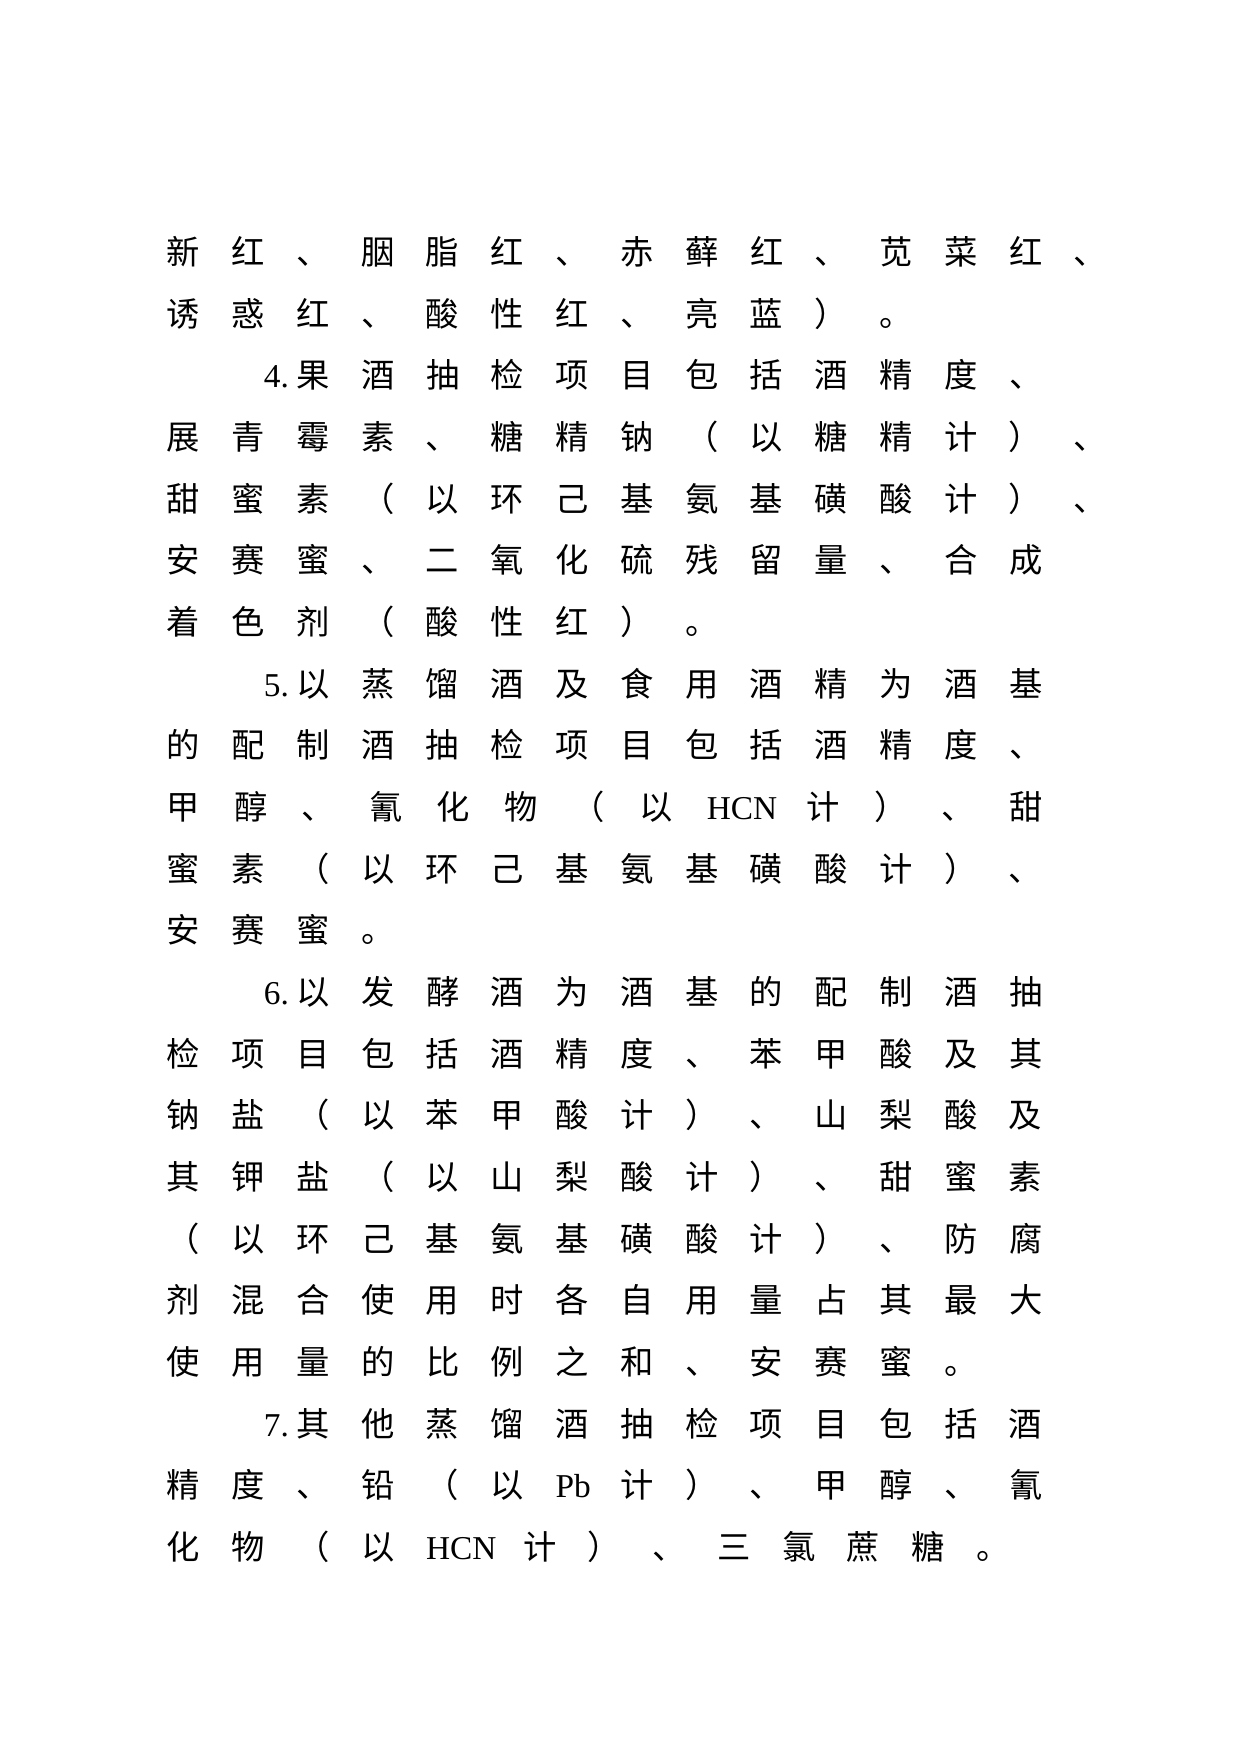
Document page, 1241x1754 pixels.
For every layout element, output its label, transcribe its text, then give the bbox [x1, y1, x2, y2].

list 5.以蒸馏酒及食用酒精为酒基的配制酒抽检项目包括酒精度、甲醇、氰化物（以HCN计）、甜蜜素（以环己基氨基磺酸计）、安赛蜜。 [167, 651, 1074, 959]
list 4.果酒抽检项目包括酒精度、展青霉素、糖精钠（以糖精计）、甜蜜素（以环己基氨基磺酸计）、安赛蜜、二氧化硫残留量、合成着色剂（酸性红）。 [167, 343, 1074, 651]
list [167, 219, 1074, 343]
list 7.其他蒸馏酒抽检项目包括酒精度、铅（以Pb计）、甲醇、氰化物（以HCN计）、三氯蔗糖。 [167, 1391, 1074, 1576]
list 6.以发酵酒为酒基的配制酒抽检项目包括酒精度、苯甲酸及其钠盐（以苯甲酸计）、山梨酸及其钾盐（以山梨酸计）、甜蜜素（以环己基氨基磺酸计）、防腐剂混合使用时各自用量占其最大使用量的比例之和、安赛蜜。 [167, 959, 1074, 1391]
